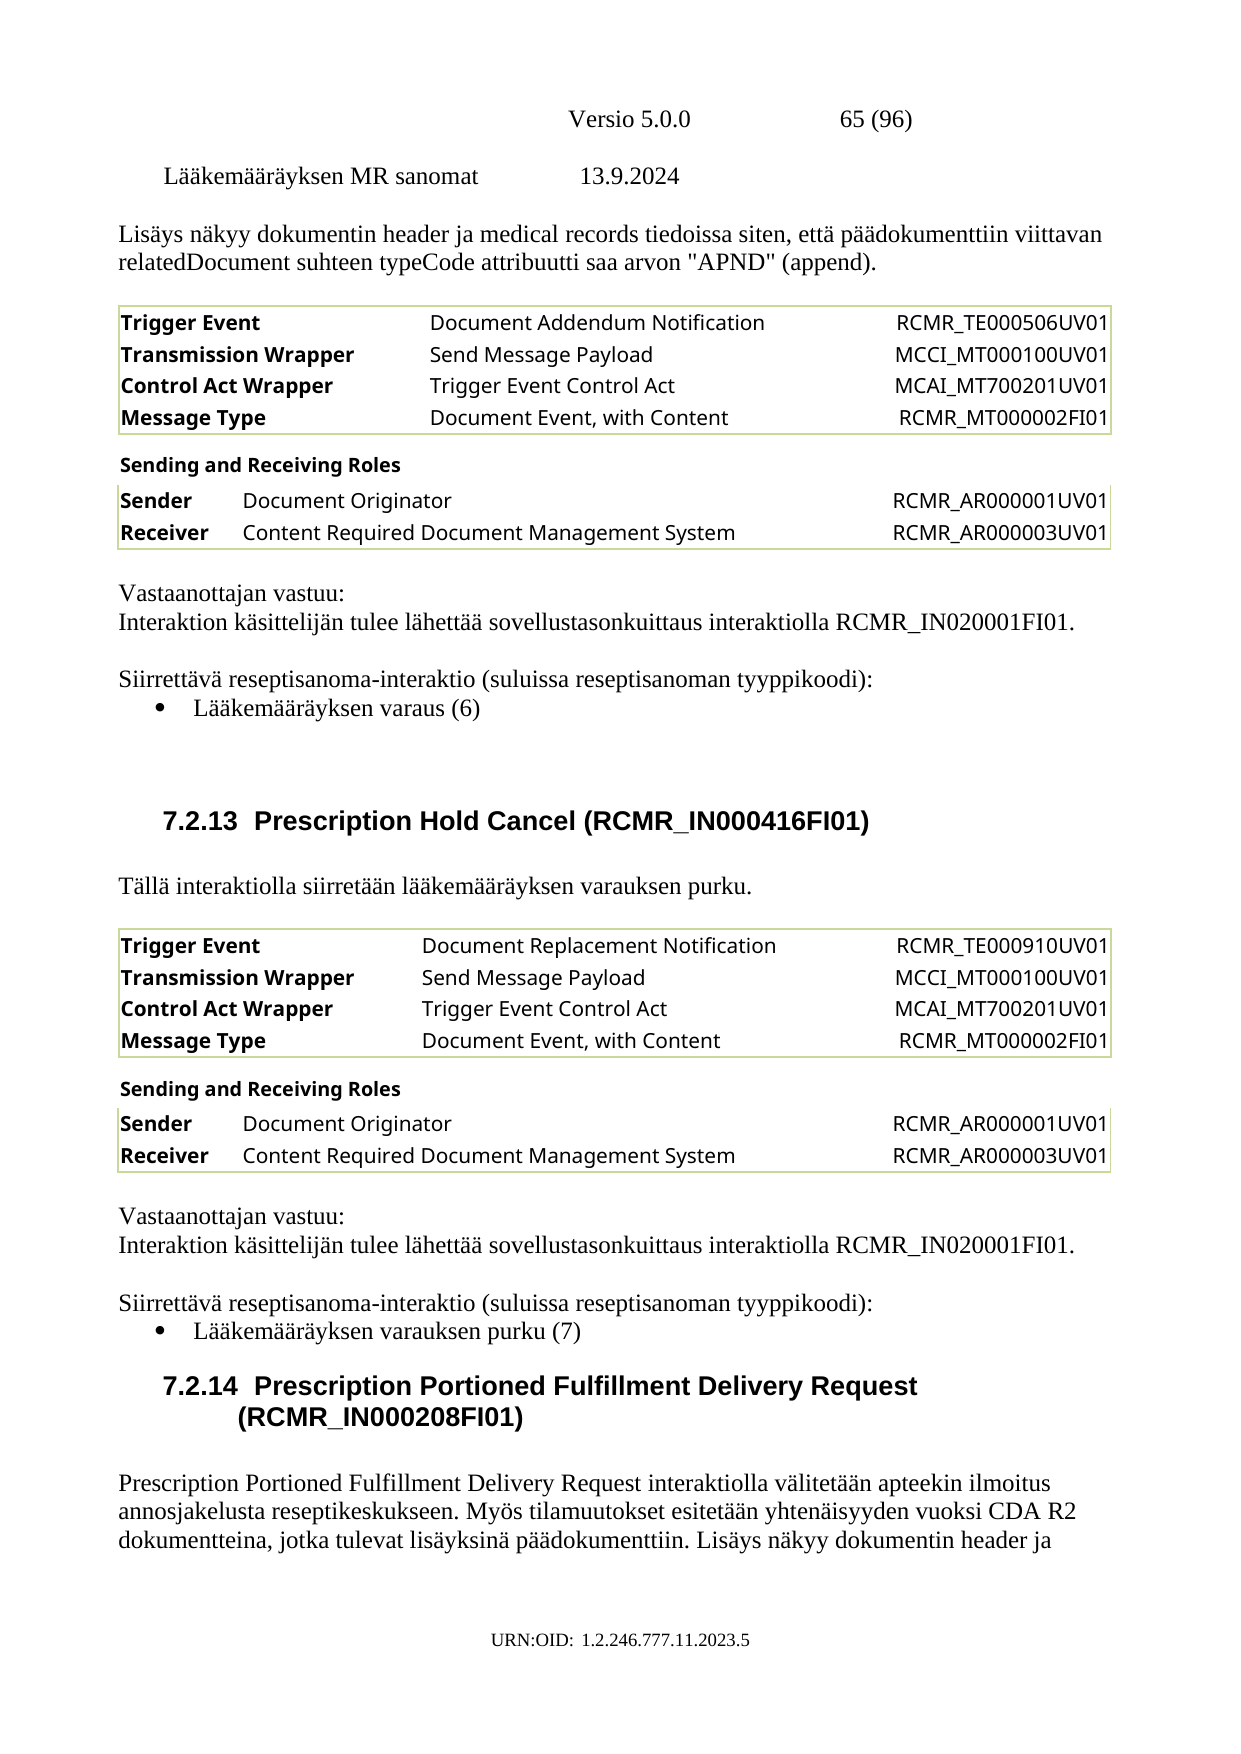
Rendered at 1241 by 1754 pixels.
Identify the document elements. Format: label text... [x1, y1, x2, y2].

table_cell Sender [119, 485, 241, 516]
list Lääkemääräyksen varaus (6) [156, 693, 1122, 722]
table_cell Document Originator [241, 1108, 834, 1139]
table_cell Sender [119, 1108, 241, 1139]
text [118, 219, 1122, 276]
table_cell MCAI_MT700201UV01 [834, 370, 1110, 401]
text Interaktion käsittelijän tulee lähettää sovellustasonkuittaus interaktiolla RCMR_IN020001FI01. [118, 607, 1122, 636]
text Vastaanottajan vastuu: [118, 578, 1122, 607]
table_header Trigger Event [120, 307, 428, 338]
table_cell Content Required Document Management System [241, 1140, 834, 1171]
table_cell Receiver [119, 516, 241, 548]
table_cell RCMR_AR000003UV01 [834, 1140, 1110, 1171]
table_header Document Addendum Notification [428, 307, 834, 338]
table_header Trigger Event [120, 930, 420, 961]
subtitle Prescription Portioned Fulfillment Delivery Request (RCMR_IN000208FI01) [162, 1370, 1122, 1433]
table_header RCMR_TE000506UV01 [834, 307, 1110, 338]
text Siirrettävä reseptisanoma-interaktio (suluissa reseptisanoman tyyppikoodi): [118, 1288, 1122, 1316]
table_header Sending and Receiving Roles [118, 1058, 1110, 1108]
table_cell MCAI_MT700201UV01 [841, 993, 1110, 1024]
table_cell Document Event, with Content [420, 1025, 841, 1056]
table_cell Control Act Wrapper [120, 993, 420, 1024]
table_cell Message Type [120, 1025, 420, 1056]
table_cell RCMR_MT000002FI01 [834, 401, 1110, 433]
table_cell Document Originator [241, 485, 834, 516]
table_cell Transmission Wrapper [120, 338, 428, 370]
list Lääkemääräyksen varauksen purku (7) [156, 1316, 1122, 1345]
table_cell Send Message Payload [428, 338, 834, 370]
table_cell Message Type [120, 401, 428, 433]
subtitle Prescription Hold Cancel (RCMR_IN000416FI01) [162, 804, 1122, 836]
table_cell Trigger Event Control Act [428, 370, 834, 401]
table_cell Control Act Wrapper [120, 370, 428, 401]
table_cell RCMR_AR000001UV01 [834, 485, 1110, 516]
table_cell Send Message Payload [420, 961, 841, 993]
table_cell Trigger Event Control Act [420, 993, 841, 1024]
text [118, 1468, 1122, 1554]
table_cell Transmission Wrapper [120, 961, 420, 993]
text Interaktion käsittelijän tulee lähettää sovellustasonkuittaus interaktiolla RCMR_IN020001FI01. [118, 1230, 1122, 1259]
table_cell Content Required Document Management System [241, 516, 834, 548]
table_cell RCMR_MT000002FI01 [841, 1025, 1110, 1056]
table_cell Receiver [119, 1140, 241, 1171]
table_cell Document Event, with Content [428, 401, 834, 433]
text Tällä interaktiolla siirretään lääkemääräyksen varauksen purku. [118, 871, 1122, 899]
table_cell MCCI_MT000100UV01 [834, 338, 1110, 370]
text Vastaanottajan vastuu: [118, 1201, 1122, 1230]
table_header Sending and Receiving Roles [118, 435, 1110, 485]
table_cell RCMR_AR000001UV01 [834, 1108, 1110, 1139]
text Siirrettävä reseptisanoma-interaktio (suluissa reseptisanoman tyyppikoodi): [118, 664, 1122, 693]
table_cell MCCI_MT000100UV01 [841, 961, 1110, 993]
table_cell RCMR_AR000003UV01 [834, 516, 1110, 548]
table_header Document Replacement Notification [420, 930, 841, 961]
table_header RCMR_TE000910UV01 [841, 930, 1110, 961]
